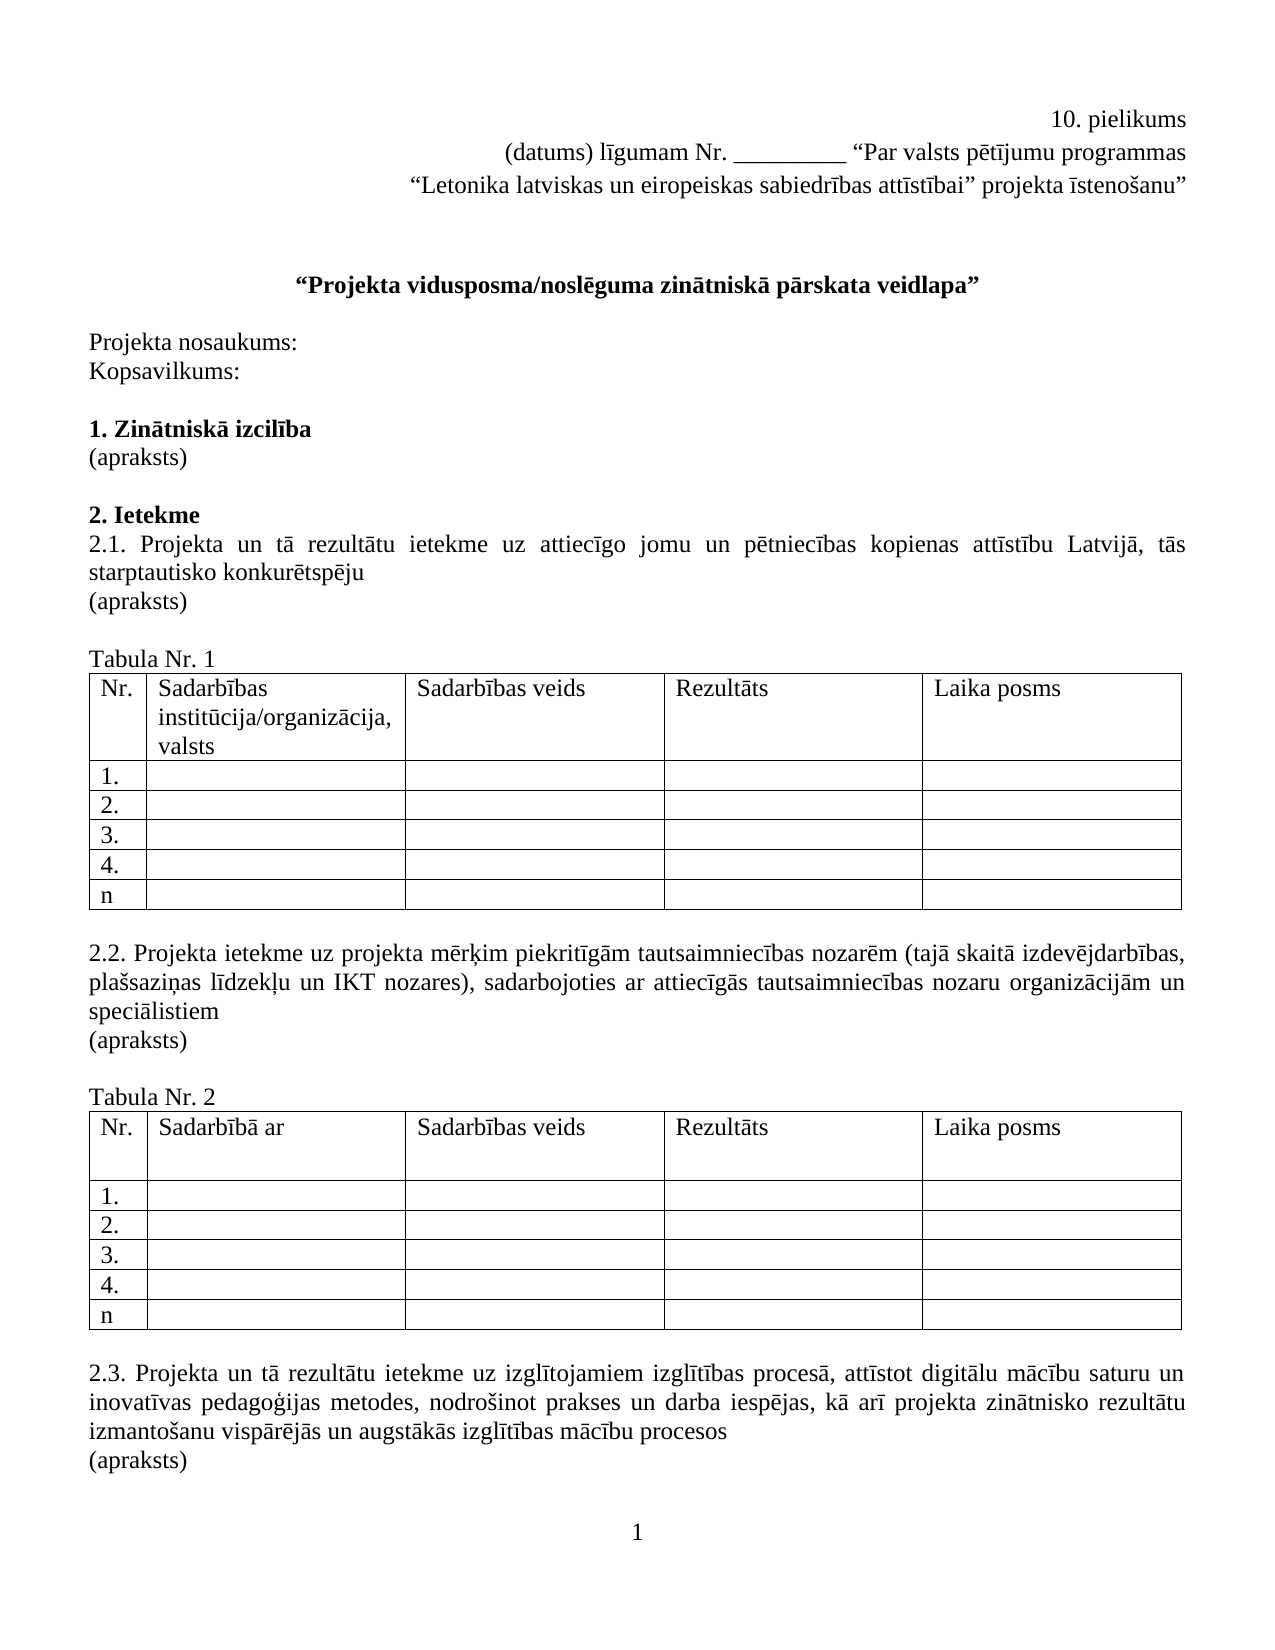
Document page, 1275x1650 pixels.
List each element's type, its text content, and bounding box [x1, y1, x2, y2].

text Kopsavilkums: [89, 356, 1186, 385]
text 2.2. Projekta ietekme uz projekta mērķim piekritīgām tautsaimniecības nozarēm (tajā skaitā izdevējdarbības, plašsaziņas līdzekļu un IKT nozares), sadarbojoties ar attiecīgās tautsaimniecības nozaru organizācijām un speciālistiem [89, 938, 1186, 1025]
table_cell 2. [90, 1211, 147, 1239]
table_cell [147, 850, 405, 879]
table_cell n [90, 880, 146, 909]
table_header Nr. [90, 1112, 147, 1180]
text 1. Zinātniskā izcilība [89, 414, 1186, 442]
table_cell [665, 1211, 922, 1239]
table_cell n [90, 1300, 147, 1329]
table_cell [923, 1270, 1181, 1299]
table_cell [665, 820, 922, 849]
table_header Sadarbības institūcija/organizācija, valsts [147, 674, 405, 760]
text 2.1. Projekta un tā rezultātu ietekme uz attiecīgo jomu un pētniecības kopienas attīstību Latvijā, tās starptautisko konkurētspēju [89, 529, 1186, 586]
table_cell [148, 1270, 405, 1299]
text “Projekta vidusposma/noslēguma zinātniskā pārskata veidlapa” [89, 270, 1186, 299]
table_header Laika posms [923, 1112, 1181, 1180]
table_cell [923, 761, 1181, 789]
table_cell [665, 791, 922, 819]
table_header Sadarbības veids [406, 674, 664, 760]
table_cell [923, 1300, 1181, 1329]
table_cell [923, 820, 1181, 849]
table_cell [406, 850, 664, 879]
text 2. Ietekme [89, 500, 1186, 529]
table_cell [665, 1181, 922, 1209]
text “” projekta īstenošanu” [89, 170, 1186, 198]
text (apraksts) [89, 442, 1186, 471]
text Tabula Nr. 2 [89, 1082, 1186, 1111]
table_cell [923, 1181, 1181, 1209]
table_cell [665, 850, 922, 879]
table_cell [923, 791, 1181, 819]
table_header Sadarbībā ar [148, 1112, 405, 1180]
table_cell 4. [90, 1270, 147, 1299]
table_cell [665, 1240, 922, 1269]
table_header Rezultāts [665, 674, 922, 760]
table_cell [147, 880, 405, 909]
table_cell [406, 1300, 664, 1329]
table_header Nr. [90, 674, 146, 760]
text (apraksts) [89, 586, 1186, 615]
table_cell [923, 1211, 1181, 1239]
table_cell [148, 1211, 405, 1239]
table_cell 4. [90, 850, 146, 879]
table_cell 1. [90, 761, 146, 789]
table_cell [665, 761, 922, 789]
table_cell [923, 880, 1181, 909]
table_cell [148, 1240, 405, 1269]
table_cell [406, 880, 664, 909]
table_cell [147, 761, 405, 789]
text 2.3. Projekta un tā rezultātu ietekme uz izglītojamiem izglītības procesā, attīstot digitālu mācību saturu un inovatīvas pedagoģijas metodes, nodrošinot prakses un darba iespējas, kā arī projekta zinātnisko rezultātu izmantošanu vispārējās un augstākās izglītības mācību procesos [89, 1358, 1186, 1445]
table_cell [148, 1300, 405, 1329]
table_cell [923, 850, 1181, 879]
table_cell 1. [90, 1181, 147, 1209]
table_cell [665, 1270, 922, 1299]
table_header Laika posms [923, 674, 1181, 760]
table_cell [147, 820, 405, 849]
table_cell [665, 1300, 922, 1329]
text (apraksts) [89, 1025, 1186, 1053]
table_cell [147, 791, 405, 819]
table_cell [406, 761, 664, 789]
table_header Rezultāts [665, 1112, 922, 1180]
table_cell [406, 1270, 664, 1299]
text Projekta nosaukums: [89, 327, 1186, 356]
text (apraksts) [89, 1445, 1186, 1473]
table_cell [406, 1211, 664, 1239]
text 10. pielikums [89, 104, 1186, 132]
text Tabula Nr. 1 [89, 644, 1186, 672]
table_cell 3. [90, 820, 146, 849]
table_header Sadarbības veids [406, 1112, 664, 1180]
table_cell [406, 820, 664, 849]
table_cell [665, 880, 922, 909]
table_cell 2. [90, 791, 146, 819]
table_cell 3. [90, 1240, 147, 1269]
table_cell [406, 791, 664, 819]
text (datums) līgumam Nr. _________ “Par valsts pētījumu programmas [89, 137, 1186, 166]
table_cell [406, 1181, 664, 1209]
table_cell [406, 1240, 664, 1269]
table_cell [923, 1240, 1181, 1269]
table_cell [148, 1181, 405, 1209]
